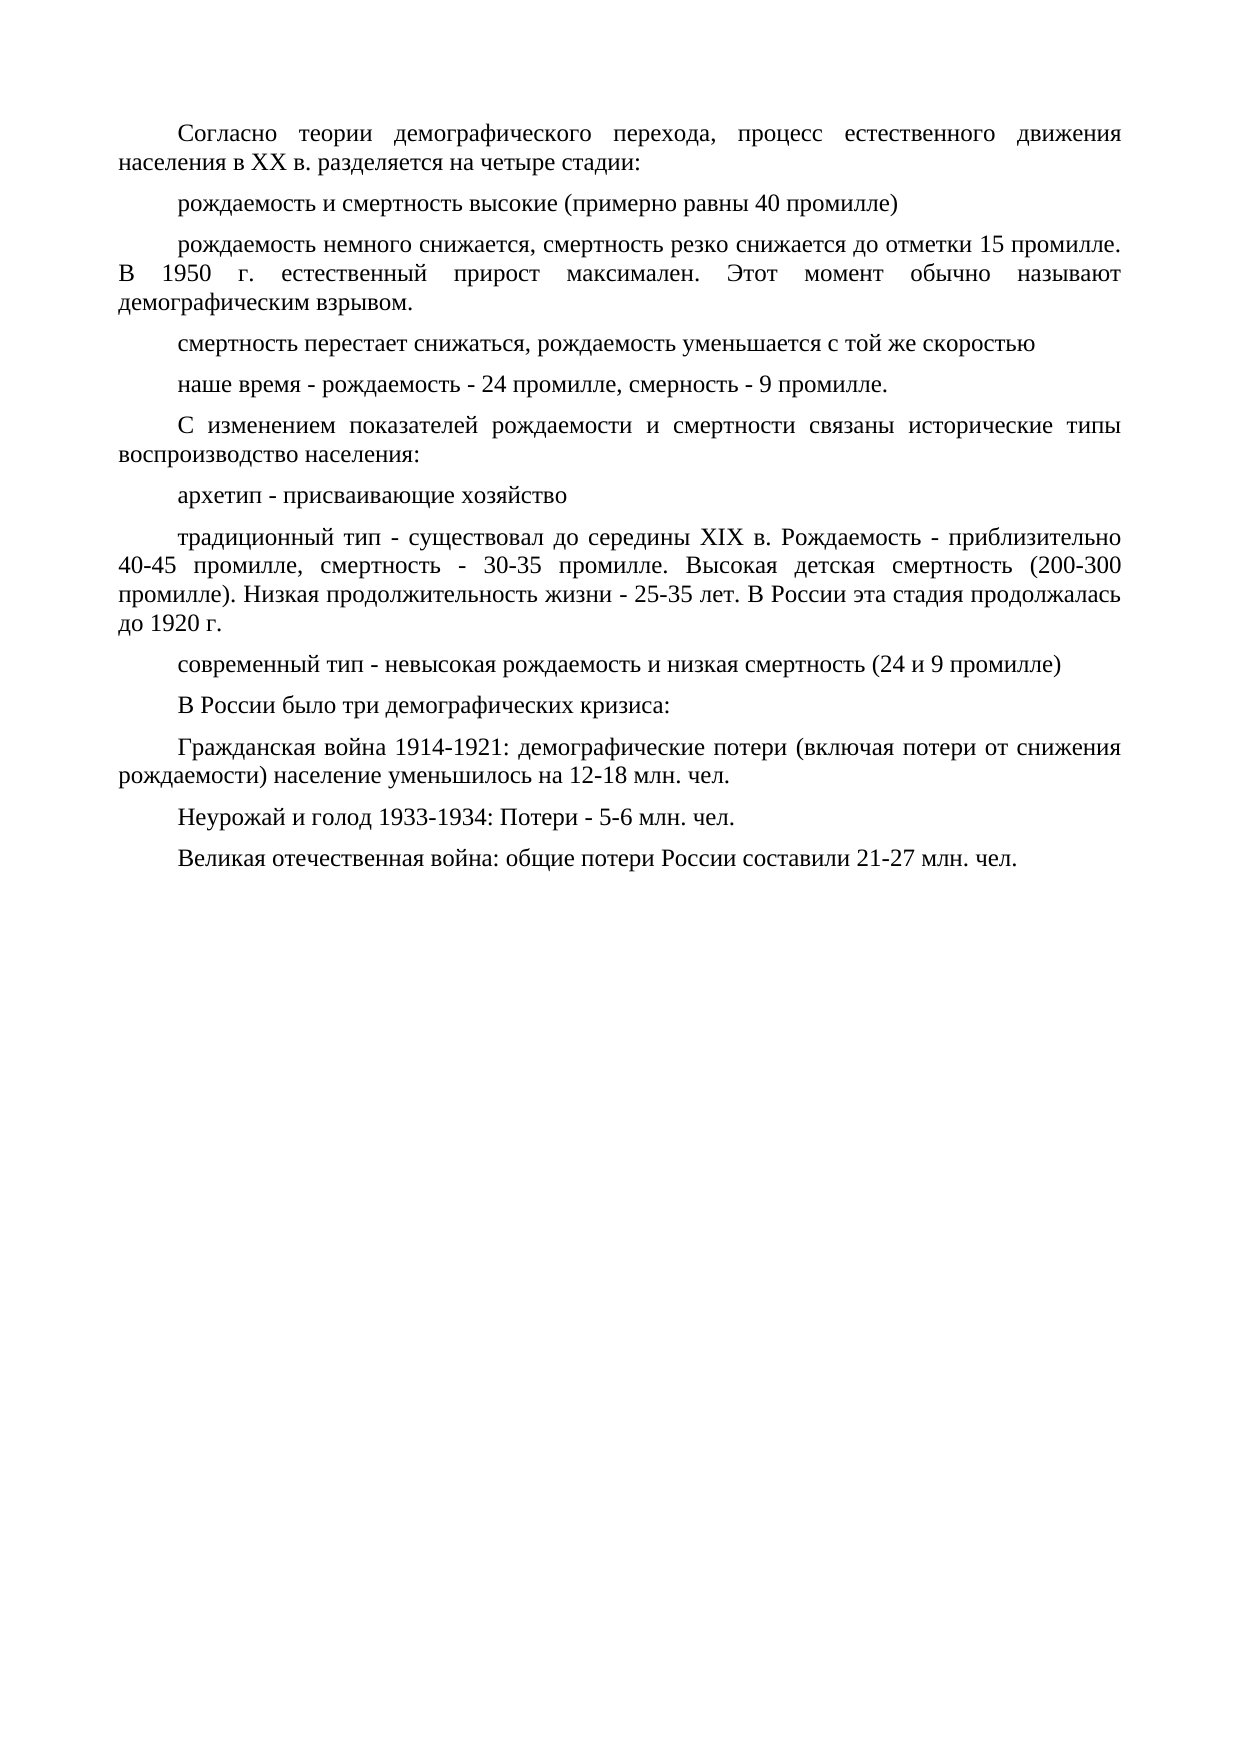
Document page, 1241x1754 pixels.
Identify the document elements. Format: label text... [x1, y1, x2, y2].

text Великая отечественная война: общие потери России составили 21-27 млн. чел. [118, 843, 1122, 872]
text смертность перестает снижаться, рождаемость уменьшается с той же скоростью [118, 328, 1122, 357]
text рождаемость и смертность высокие (примерно равны 40 промилле) [118, 188, 1122, 217]
text Гражданская война 1914-1921: демографические потери (включая потери от снижения рождаемости) население уменьшилось на 12-18 млн. чел. [118, 732, 1122, 789]
text В России было три демографических кризиса: [118, 691, 1122, 719]
text Согласно теории демографического перехода, процесс естественного движения населения в XX в. разделяется на четыре стадии: [118, 118, 1122, 176]
text рождаемость немного снижается, смертность резко снижается до отметки 15 промилле. В 1950 г. естественный прирост максимален. Этот момент обычно называют демографическим взрывом. [118, 229, 1122, 316]
text архетип - присваивающие хозяйство [118, 481, 1122, 509]
text наше время - рождаемость - 24 промилле, смерность - 9 промилле. [118, 369, 1122, 398]
text С изменением показателей рождаемости и смертности связаны исторические типы воспроизводство населения: [118, 411, 1122, 468]
text традиционный тип - существовал до середины XIX в. Рождаемость - приблизительно 40-45 промилле, смертность - 30-35 промилле. Высокая детская смертность (200-300 промилле). Низкая продолжительность жизни - 25-35 лет. В России эта стадия продолжалась до 1920 г. [118, 522, 1122, 637]
text Неурожай и голод 1933-1934: Потери - 5-6 млн. чел. [118, 802, 1122, 831]
text современный тип - невысокая рождаемость и низкая смертность (24 и 9 промилле) [118, 649, 1122, 678]
